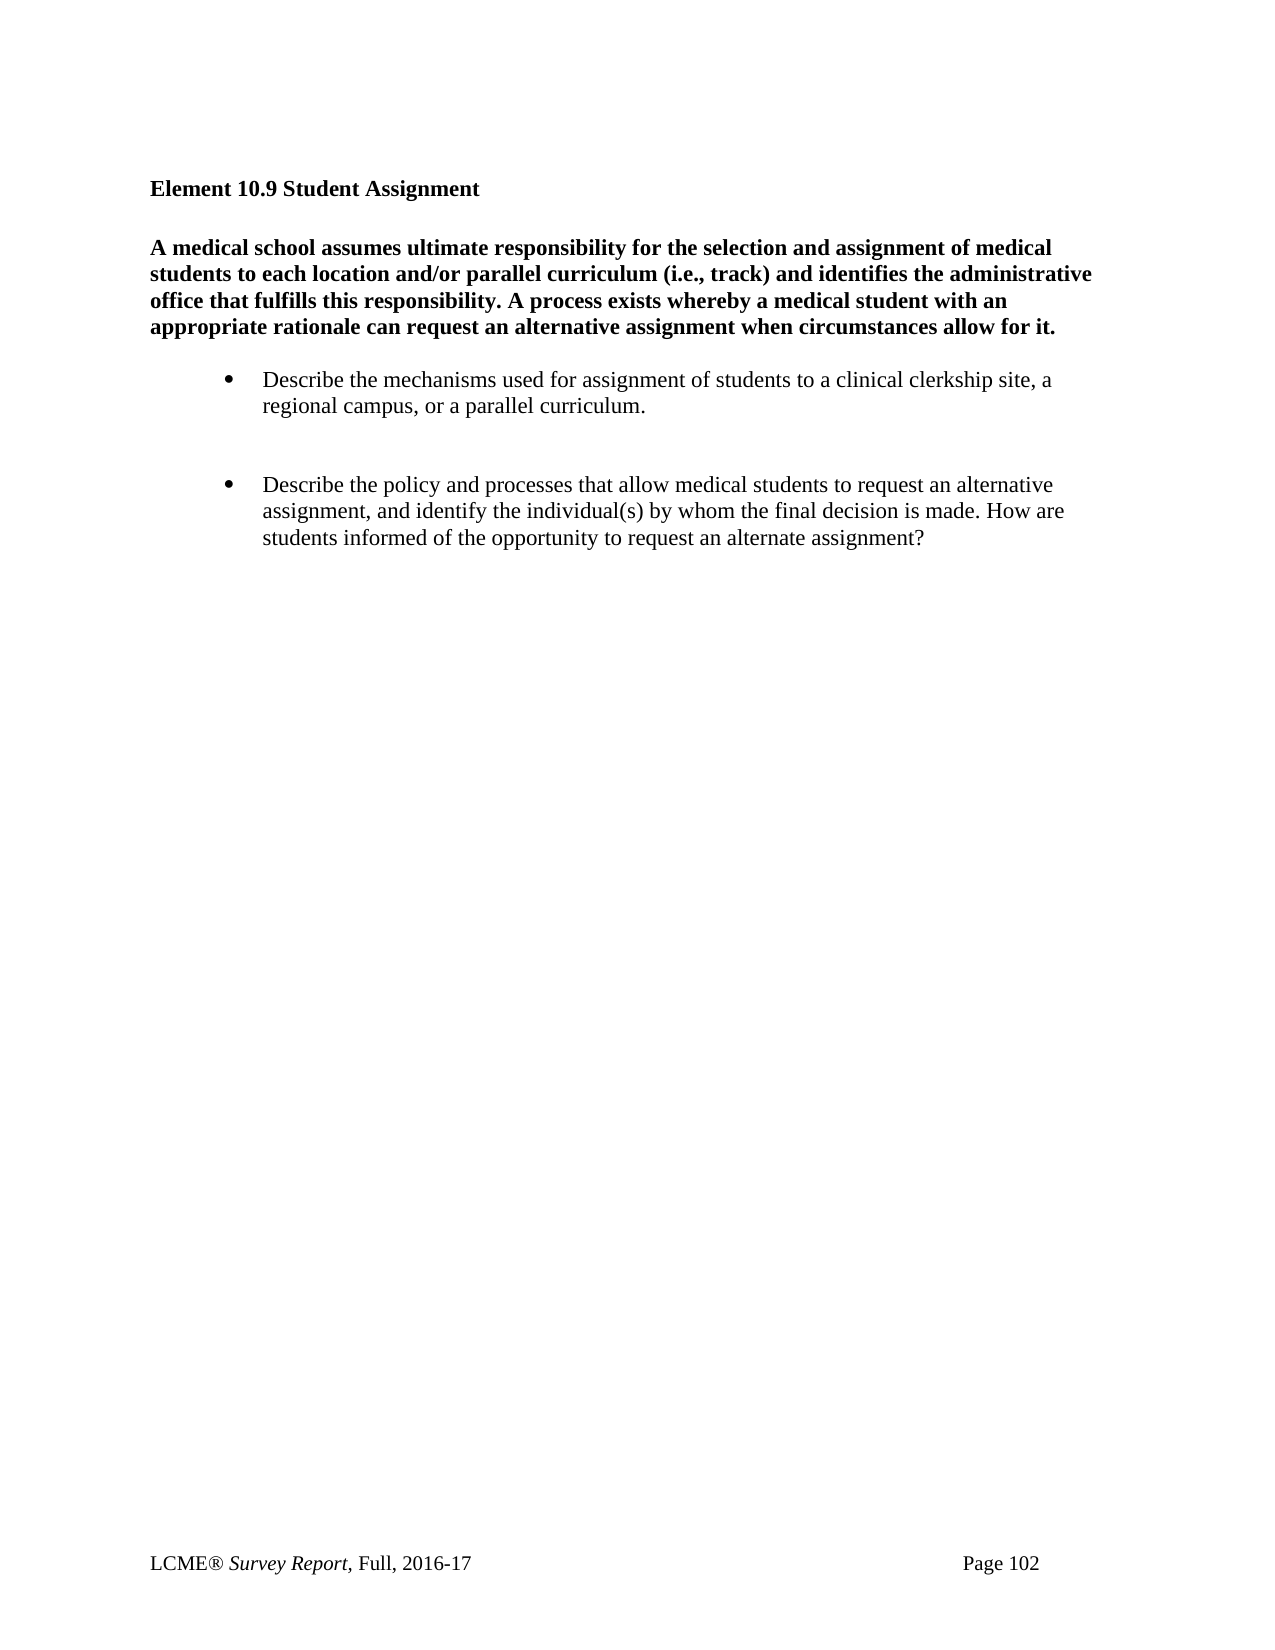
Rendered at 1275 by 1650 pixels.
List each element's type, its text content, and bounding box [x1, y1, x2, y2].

list Describe the policy and processes that allow medical students to request an alternative assignment, and identify the individual(s) by whom the final decision is made. How are students informed of the opportunity to request an alternate assignment? [225, 471, 1125, 550]
text A medical school assumes ultimate responsibility for the selection and assignment of medical students to each location and/or parallel curriculum (i.e., track) and identifies the administrative office that fulfills this responsibility. A process exists whereby a medical student with an appropriate rationale can request an alternative assignment when circumstances allow for it. [150, 234, 1125, 339]
list Describe the mechanisms used for assignment of students to a clinical clerkship site, a regional campus, or a parallel curriculum. [225, 366, 1125, 418]
subtitle Element 10.9 Student Assignment [150, 175, 1125, 201]
